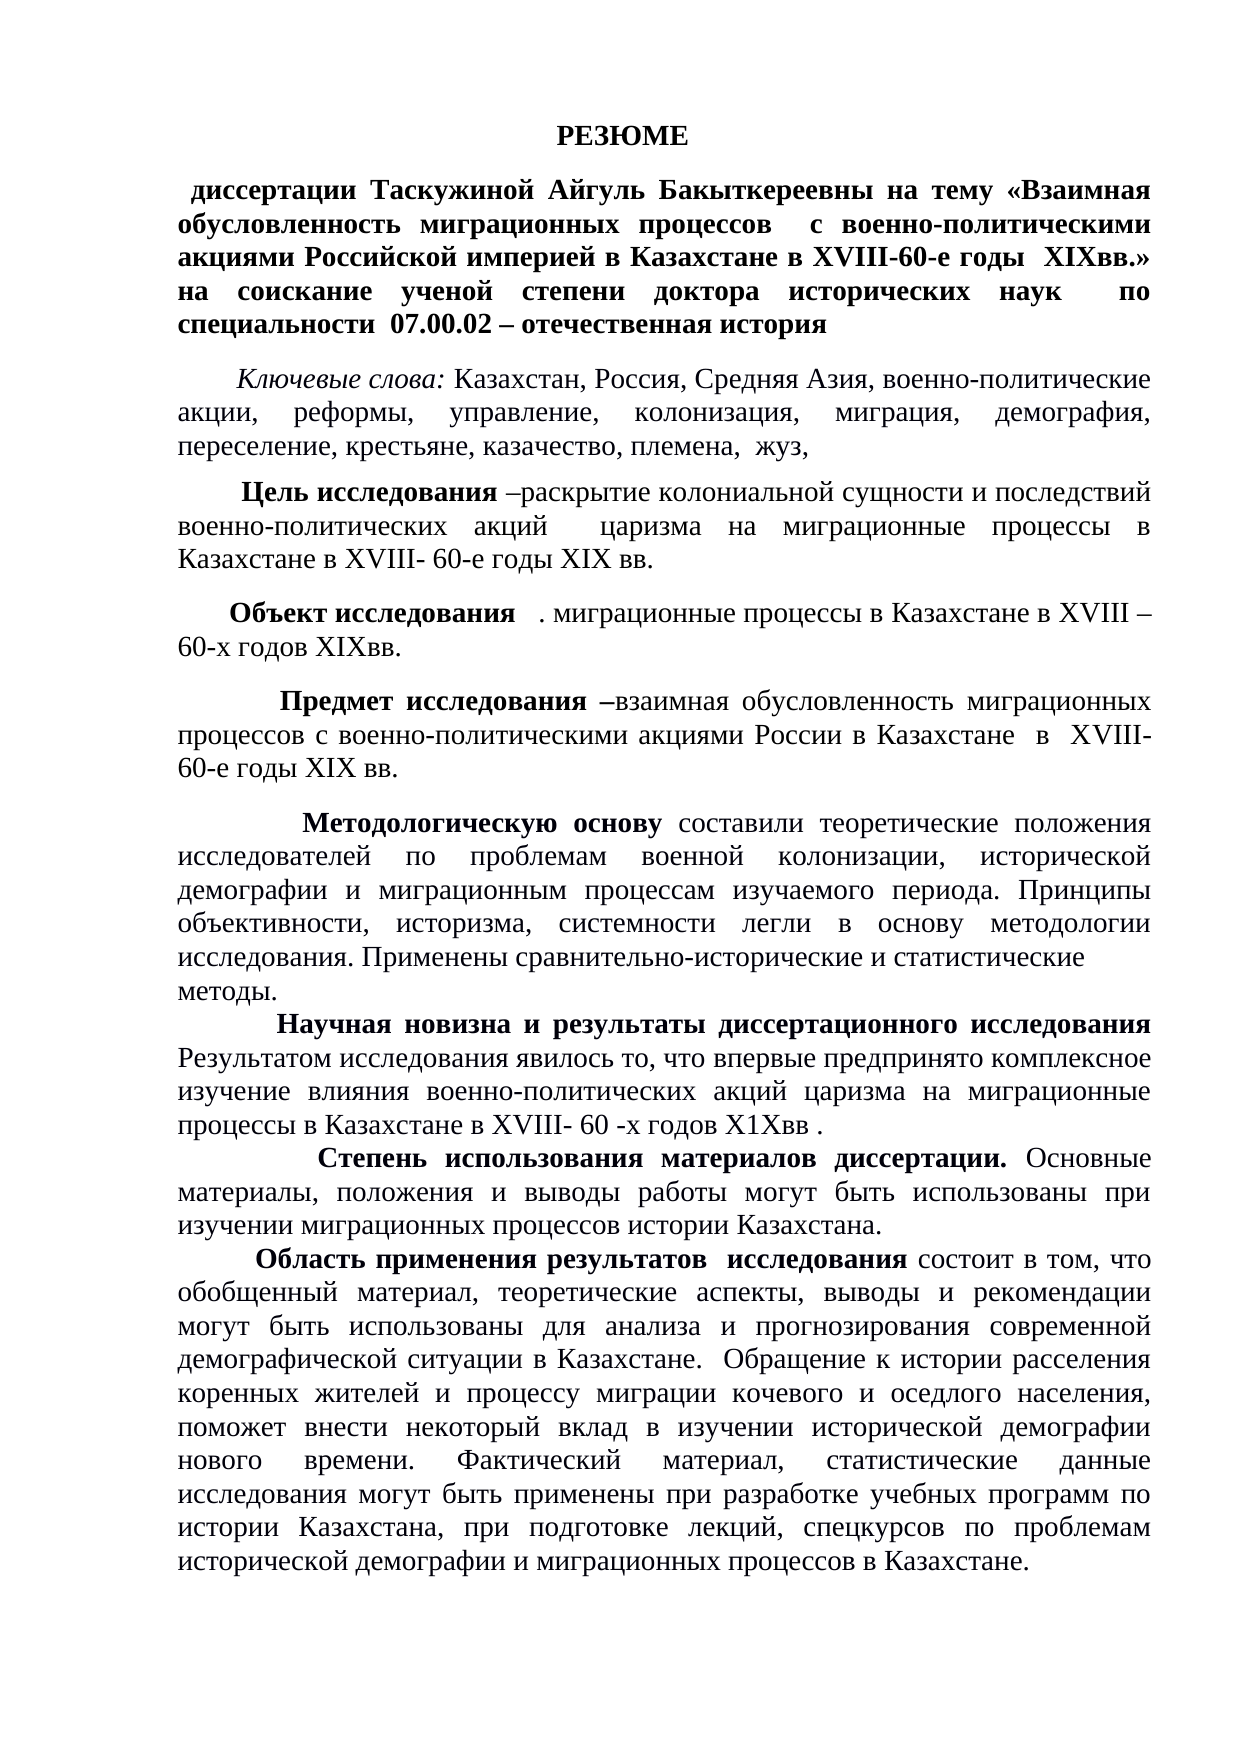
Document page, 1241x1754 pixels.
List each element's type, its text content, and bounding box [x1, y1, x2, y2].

text Методологическую основу составили теоретические положения исследователей по проблемам военной колонизации, исторической демографии и миграционным процессам изучаемого периода. Принципы объективности, историзма, системности легли в основу методологии исследования. Применены сравнительно-исторические и статистические [177, 805, 1152, 973]
text Цель исследования –раскрытие колониальной сущности и последствий военно-политических акций царизма на миграционные процессы в Казахстане в ХVIII- 60-е годы ХIХ вв. [177, 474, 1152, 575]
text Ключевые слова: Казахстан, Россия, Средняя Азия, военно-политические акции, реформы, управление, колонизация, миграция, демография, переселение, крестьяне, казачество, племена, жуз, [177, 361, 1152, 462]
text методы. [177, 973, 1152, 1006]
text Область применения результатов исследования состоит в том, что обобщенный материал, теоретические аспекты, выводы и рекомендации могут быть использованы для анализа и прогнозирования современной демографической ситуации в Казахстане. Обращение к истории расселения коренных жителей и процессу миграции кочевого и оседлого населения, поможет внести некоторый вклад в изучении исторической демографии нового времени. Фактический материал, статистические данные исследования могут быть применены при разработке учебных программ по истории Казахстана, при подготовке лекций, спецкурсов по проблемам исторической демографии и миграционных процессов в Казахстане. [177, 1241, 1152, 1576]
text Объект исследования . миграционные процессы в Казахстане в XVIII – 60-х годов XIXвв. [177, 596, 1152, 663]
text Научная новизна и результаты диссертационного исследования Результатом исследования явилось то, что впервые предпринято комплексное изучение влияния военно-политических акций царизма на миграционные процессы в Казахстане в XVIII- 60 -х годов Х1Хвв . [177, 1006, 1152, 1140]
text диссертации Таскужиной Айгуль Бакыткереевны на тему «Взаимная обусловленность миграционных процессов с военно-политическими акциями Российской империей в Казахстане в XVIII-60-е годы XIXвв.» на соискание ученой степени доктора исторических наук по специальности 07.00.02 – отечественная история [177, 172, 1152, 340]
text Степень использования материалов диссертации. Основные материалы, положения и выводы работы могут быть использованы при изучении миграционных процессов истории Казахстана. [177, 1140, 1152, 1241]
text РЕЗЮМЕ [177, 118, 1152, 152]
text Предмет исследования –взаимная обусловленность миграционных процессов с военно-политическими акциями России в Казахстане в ХVIII- 60-е годы ХIХ вв. [177, 683, 1152, 784]
